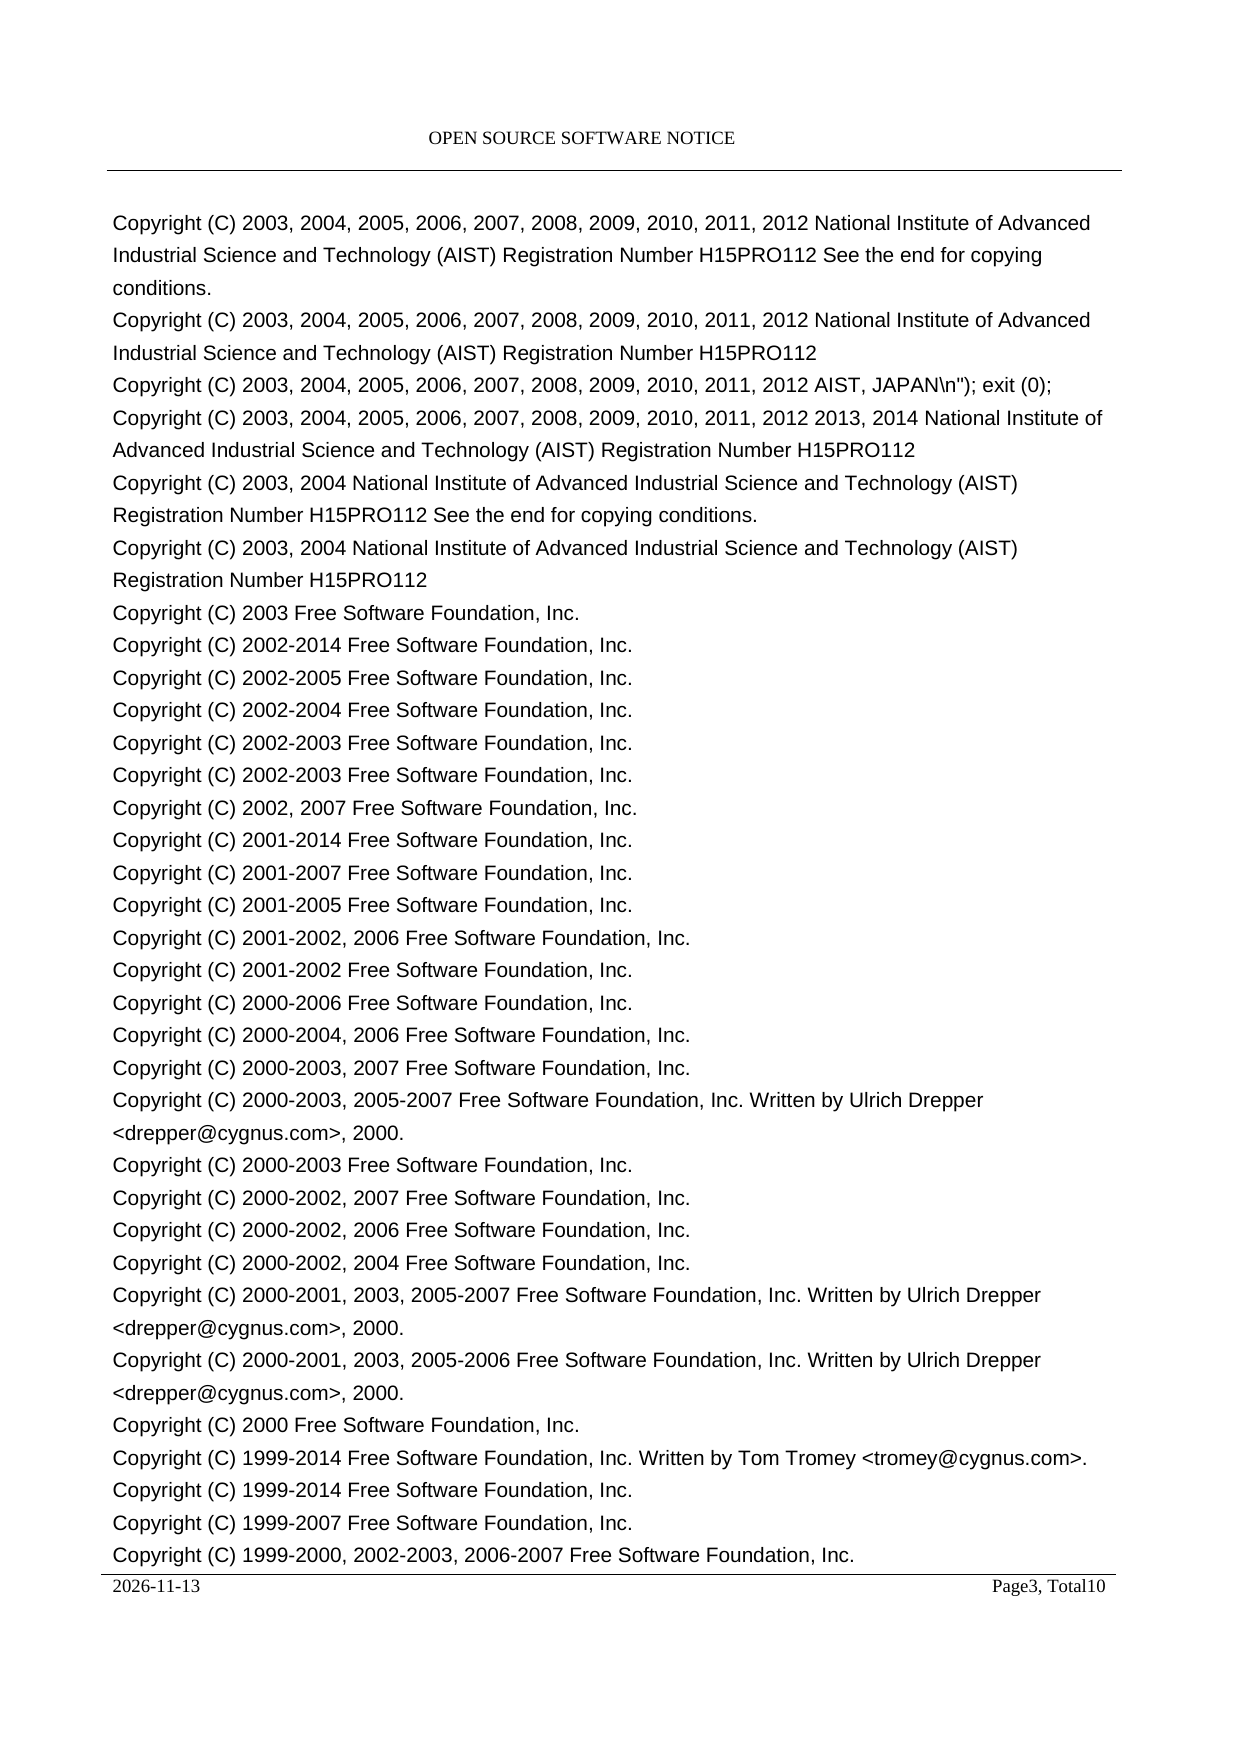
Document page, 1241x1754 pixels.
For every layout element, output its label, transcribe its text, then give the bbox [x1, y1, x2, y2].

text Copyright (C) 2000-2004, 2006 Free Software Foundation, Inc. [112, 1019, 1128, 1051]
text Copyright (C) 2001-2002, 2006 Free Software Foundation, Inc. [112, 921, 1128, 954]
text Copyright (C) 2000-2002, 2006 Free Software Foundation, Inc. [112, 1214, 1128, 1246]
text Copyright (C) 2002-2014 Free Software Foundation, Inc. [112, 629, 1128, 661]
text Copyright (C) 2000-2003, 2005-2007 Free Software Foundation, Inc. Written by Ulrich Drepper <drepper@cygnus.com>, 2000. [112, 1084, 1128, 1149]
text Copyright (C) 2002-2003 Free Software Foundation, Inc. [112, 759, 1128, 791]
text Copyright (C) 2003 Free Software Foundation, Inc. [112, 596, 1128, 629]
text Copyright (C) 2000-2001, 2003, 2005-2006 Free Software Foundation, Inc. Written by Ulrich Drepper <drepper@cygnus.com>, 2000. [112, 1344, 1128, 1409]
text Copyright (C) 1999-2014 Free Software Foundation, Inc. Written by Tom Tromey <tromey@cygnus.com>. [112, 1441, 1128, 1474]
text Copyright (C) 2003, 2004, 2005, 2006, 2007, 2008, 2009, 2010, 2011, 2012 National Institute of Advanced Industrial Science and Technology (AIST) Registration Number H15PRO112 [112, 304, 1128, 369]
text Copyright (C) 2000-2006 Free Software Foundation, Inc. [112, 986, 1128, 1019]
text Copyright (C) 2000 Free Software Foundation, Inc. [112, 1409, 1128, 1441]
text Copyright (C) 2000-2003 Free Software Foundation, Inc. [112, 1149, 1128, 1181]
text Copyright (C) 2003, 2004 National Institute of Advanced Industrial Science and Technology (AIST) Registration Number H15PRO112 [112, 531, 1128, 596]
text Copyright (C) 2000-2002, 2004 Free Software Foundation, Inc. [112, 1246, 1128, 1279]
text Copyright (C) 1999-2000, 2002-2003, 2006-2007 Free Software Foundation, Inc. [112, 1539, 1128, 1571]
text Copyright (C) 2002-2005 Free Software Foundation, Inc. [112, 661, 1128, 694]
text Copyright (C) 2002, 2007 Free Software Foundation, Inc. [112, 791, 1128, 824]
text Copyright (C) 2002-2004 Free Software Foundation, Inc. [112, 694, 1128, 726]
text Copyright (C) 2003, 2004 National Institute of Advanced Industrial Science and Technology (AIST) Registration Number H15PRO112 See the end for copying conditions. [112, 466, 1128, 531]
text Copyright (C) 2003, 2004, 2005, 2006, 2007, 2008, 2009, 2010, 2011, 2012 National Institute of Advanced Industrial Science and Technology (AIST) Registration Number H15PRO112 See the end for copying conditions. [112, 206, 1128, 304]
text Copyright (C) 2001-2014 Free Software Foundation, Inc. [112, 824, 1128, 856]
text Copyright (C) 1999-2014 Free Software Foundation, Inc. [112, 1474, 1128, 1506]
text Copyright (C) 2001-2002 Free Software Foundation, Inc. [112, 954, 1128, 986]
text Copyright (C) 2001-2005 Free Software Foundation, Inc. [112, 889, 1128, 921]
text Copyright (C) 2000-2003, 2007 Free Software Foundation, Inc. [112, 1051, 1128, 1084]
text Copyright (C) 1999-2007 Free Software Foundation, Inc. [112, 1506, 1128, 1539]
text Copyright (C) 2003, 2004, 2005, 2006, 2007, 2008, 2009, 2010, 2011, 2012 2013, 2014 National Institute of Advanced Industrial Science and Technology (AIST) Registration Number H15PRO112 [112, 401, 1128, 466]
text Copyright (C) 2000-2001, 2003, 2005-2007 Free Software Foundation, Inc. Written by Ulrich Drepper <drepper@cygnus.com>, 2000. [112, 1279, 1128, 1344]
text Copyright (C) 2001-2007 Free Software Foundation, Inc. [112, 856, 1128, 889]
text Copyright (C) 2000-2002, 2007 Free Software Foundation, Inc. [112, 1181, 1128, 1214]
text Copyright (C) 2002-2003 Free Software Foundation, Inc. [112, 726, 1128, 759]
text Copyright (C) 2003, 2004, 2005, 2006, 2007, 2008, 2009, 2010, 2011, 2012 AIST, JAPAN\n"); exit (0); [112, 369, 1128, 401]
